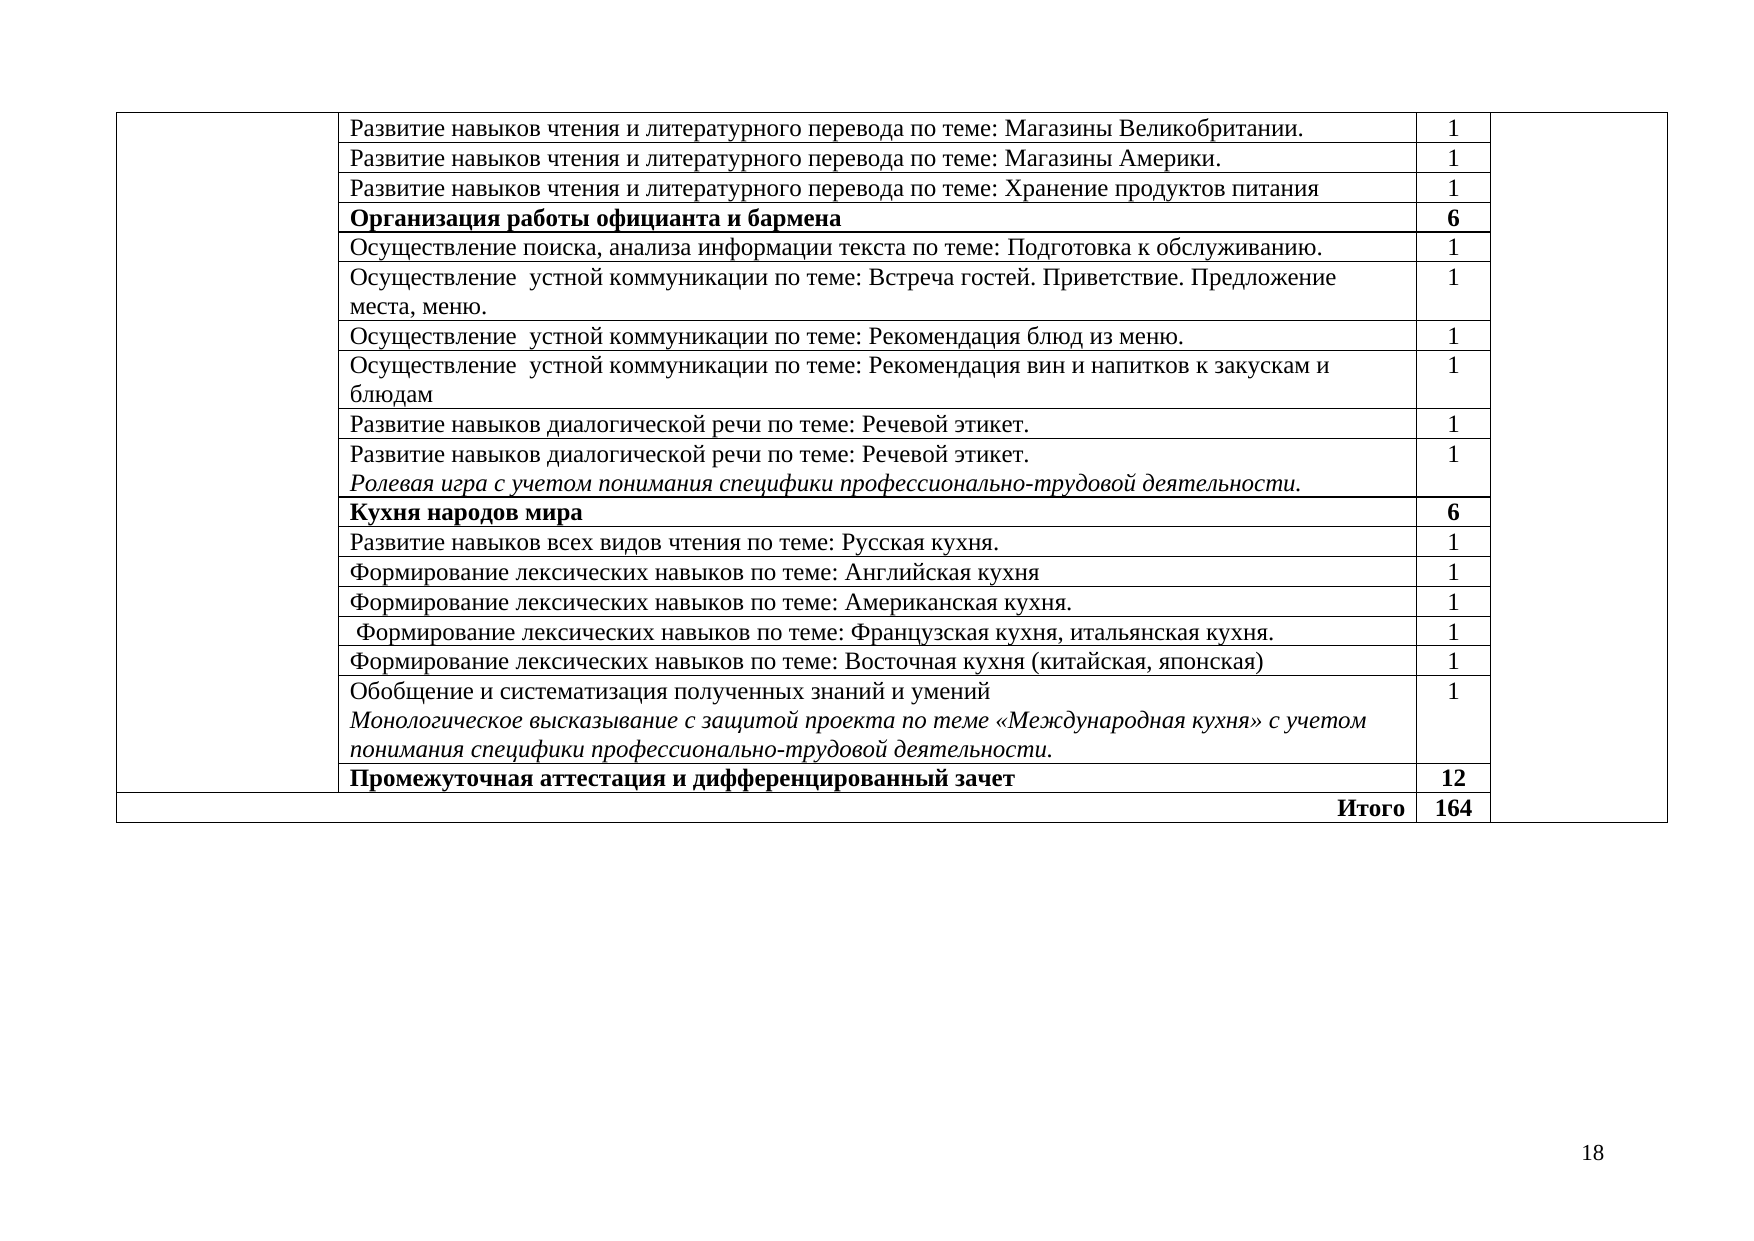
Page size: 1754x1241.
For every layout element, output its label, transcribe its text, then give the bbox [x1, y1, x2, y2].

table_cell Обобщение и систематизация полученных знаний и умений Монологическое высказывание с защитой проекта по теме «Международная кухня» с учетом понимания специфики профессионально-трудовой деятельности. [339, 676, 1416, 762]
table_cell Формирование лексических навыков по теме: Восточная кухня (китайская, японская) [339, 646, 1416, 675]
table_cell 164 [1417, 793, 1490, 822]
table_cell Формирование лексических навыков по теме: Английская кухня [339, 557, 1416, 586]
table_cell Развитие навыков диалогической речи по теме: Речевой этикет. [339, 409, 1416, 438]
table_cell Осуществление устной коммуникации по теме: Рекомендация вин и напитков к закускам и блюдам [339, 351, 1416, 408]
table_cell Итого [117, 793, 1416, 822]
table_cell Развитие навыков чтения и литературного перевода по теме: Магазины Великобритании. [339, 113, 1416, 142]
table_cell 6 [1417, 203, 1490, 231]
table_cell 1 [1417, 409, 1490, 438]
table_cell Развитие навыков диалогической речи по теме: Речевой этикет. Ролевая игра с учетом понимания специфики профессионально-трудовой деятельности. [339, 439, 1416, 496]
table_cell Осуществление устной коммуникации по теме: Встреча гостей. Приветствие. Предложение места, меню. [339, 262, 1416, 320]
table_cell 1 [1417, 321, 1490, 349]
table_cell Организация работы официанта и бармена [339, 203, 1416, 231]
table_cell 1 [1417, 439, 1490, 496]
table_cell 1 [1417, 676, 1490, 762]
table_cell 1 [1417, 143, 1490, 172]
table_cell 1 [1417, 351, 1490, 408]
table_cell Кухня народов мира [339, 498, 1416, 526]
table_cell Развитие навыков чтения и литературного перевода по теме: Хранение продуктов питания [339, 173, 1416, 202]
table_cell Осуществление устной коммуникации по теме: Рекомендация блюд из меню. [339, 321, 1416, 349]
table_cell 1 [1417, 113, 1490, 142]
table_cell 1 [1417, 233, 1490, 261]
table_cell 1 [1417, 262, 1490, 320]
table_cell Развитие навыков всех видов чтения по теме: Русская кухня. [339, 527, 1416, 556]
table_cell 12 [1417, 764, 1490, 792]
table_cell 1 [1417, 173, 1490, 202]
table_cell Промежуточная аттестация и дифференцированный зачет [339, 764, 1416, 792]
table_cell Осуществление поиска, анализа информации текста по теме: Подготовка к обслуживанию. [339, 233, 1416, 261]
table_cell 1 [1417, 617, 1490, 645]
table_cell 6 [1417, 498, 1490, 526]
table_cell 1 [1417, 527, 1490, 556]
table_cell 1 [1417, 646, 1490, 675]
table_cell Развитие навыков чтения и литературного перевода по теме: Магазины Америки. [339, 143, 1416, 172]
table_cell Формирование лексических навыков по теме: Американская кухня. [339, 587, 1416, 616]
table_cell 1 [1417, 557, 1490, 586]
table_cell Формирование лексических навыков по теме: Французская кухня, итальянская кухня. [339, 617, 1416, 645]
table_cell 1 [1417, 587, 1490, 616]
